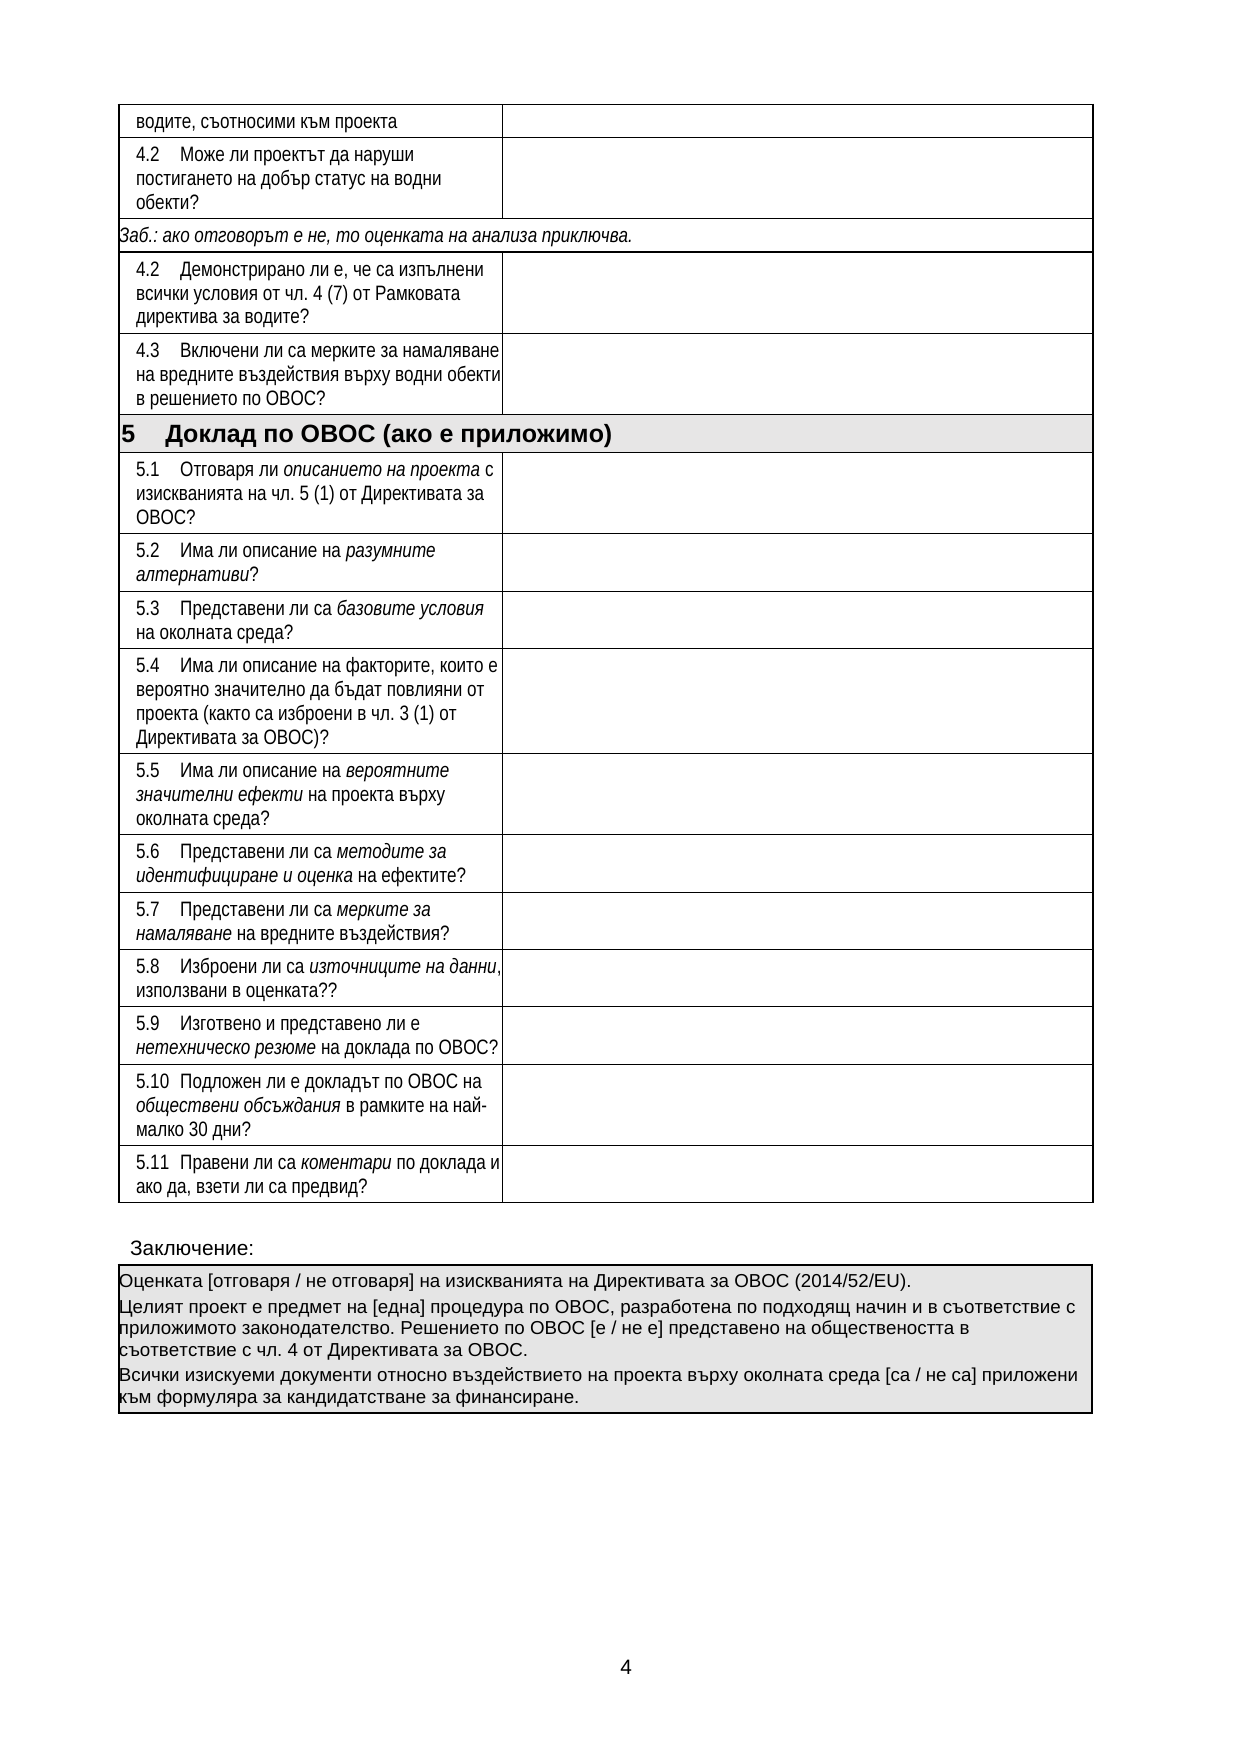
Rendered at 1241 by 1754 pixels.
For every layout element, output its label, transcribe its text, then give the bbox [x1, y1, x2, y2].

table_cell [503, 1007, 1092, 1063]
table_cell 5.6 Представени ли са методите за идентифициране и оценка на ефектите? [120, 835, 502, 892]
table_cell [120, 105, 502, 137]
table_cell 4.2 Демонстрирано ли е, че са изпълнени всички условия от чл. 4 (7) от Рамковата директива за водите? [120, 253, 502, 333]
table_cell [503, 950, 1092, 1006]
table_cell 5.10 Подложен ли е докладът по ОВОС на обществени обсъждания в рамките на най-малко 30 дни? [120, 1065, 502, 1145]
table_cell [503, 893, 1092, 949]
table_cell 5 Доклад по ОВОС (ако е приложимо) [120, 415, 1092, 452]
table_cell [503, 253, 1092, 333]
table_cell [503, 754, 1092, 834]
table_cell [503, 1146, 1092, 1202]
table_cell 5.8 Изброени ли са източниците на данни, използвани в оценката?? [120, 950, 502, 1006]
table_cell 5.1 Отговаря ли описанието на проекта с изискванията на чл. 5 (1) от Директивата за ОВОС? [120, 453, 502, 533]
table_header Оценката [отговаря / не отговаря] на изискванията на Директивата за ОВОС (2014/52/EU). Целият проект е предмет на [една] процедура по ОВОС, разработена по подходящ начин и в съответствие с приложимото законодателство. Решението по ОВОС [е / не е] представено на обществеността в съответствие с чл. 4 от Директивата за ОВОС. Всички изискуеми документи относно въздействието на проекта върху околната среда [са / не са] приложени към формуляра за кандидатстване за финансиране. [120, 1266, 1091, 1412]
table_cell [503, 334, 1092, 414]
table_cell [503, 105, 1092, 137]
table_cell [503, 534, 1092, 591]
table_cell 5.5 Има ли описание на вероятните значителни ефекти на проекта върху околната среда? [120, 754, 502, 834]
table_cell 5.3 Представени ли са базовите условия на околната среда? [120, 592, 502, 648]
table_cell 5.7 Представени ли са мерките за намаляване на вредните въздействия? [120, 893, 502, 949]
table_cell [503, 1065, 1092, 1145]
table_cell 4.3 Включени ли са мерките за намаляване на вредните въздействия върху водни обекти в решението по ОВОС? [120, 334, 502, 414]
table_cell 5.2 Има ли описание на разумните алтернативи? [120, 534, 502, 591]
table_cell [503, 649, 1092, 753]
text Заключение: [130, 1235, 1122, 1259]
table_cell 5.4 Има ли описание на факторите, които е вероятно значително да бъдат повлияни от проекта (както са изброени в чл. 3 (1) от Директивата за ОВОС)? [120, 649, 502, 753]
table_cell [503, 592, 1092, 648]
table_cell Заб.: ако отговорът е не, то оценката на анализа приключва. [120, 219, 1092, 251]
table_cell [503, 453, 1092, 533]
table_cell 4.2 Може ли проектът да наруши постигането на добър статус на водни обекти? [120, 138, 502, 218]
table_cell [503, 138, 1092, 218]
table_cell 5.9 Изготвено и представено ли е нетехническо резюме на доклада по ОВОС? [120, 1007, 502, 1063]
table_cell [503, 835, 1092, 892]
table_cell 5.11 Правени ли са коментари по доклада и ако да, взети ли са предвид? [120, 1146, 502, 1202]
